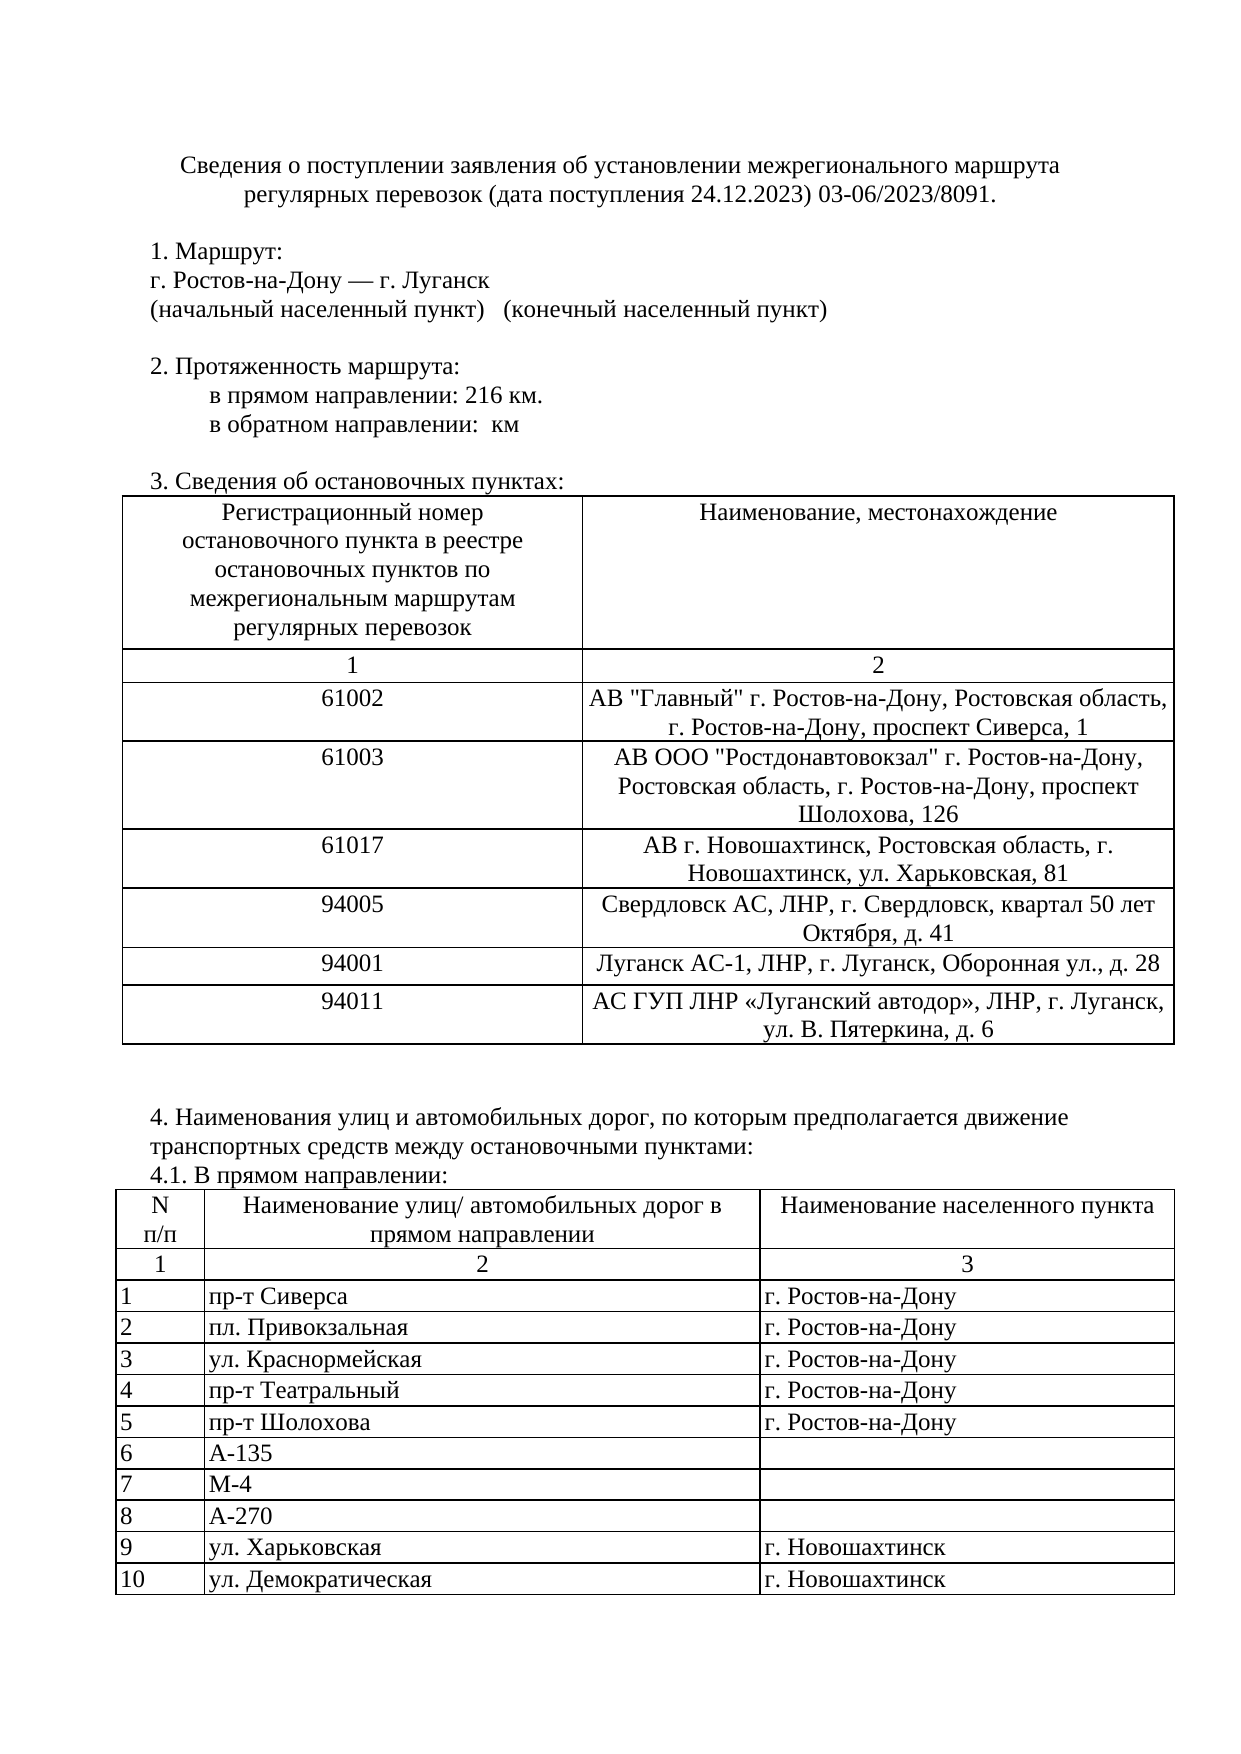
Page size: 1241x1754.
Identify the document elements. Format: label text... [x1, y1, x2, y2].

table_cell 2 [117, 1312, 204, 1342]
table_cell 94001 [123, 948, 582, 984]
text в прямом направлении: 216 км. [150, 380, 1090, 409]
table_cell Луганск АС-1, ЛНР, г. Луганск, Оборонная ул., д. 28 [583, 948, 1173, 984]
table_cell 2 [205, 1249, 759, 1279]
text 4.1. В прямом направлении: [150, 1160, 1090, 1189]
table_cell 5 [117, 1407, 204, 1436]
table_cell 4 [117, 1375, 204, 1405]
table_cell 9 [117, 1532, 204, 1562]
table_cell 61003 [123, 742, 582, 828]
table_cell 10 [117, 1564, 204, 1594]
table_cell 61002 [123, 683, 582, 740]
table_header Регистрационный номер остановочного пункта в реестре остановочных пунктов по межрегиональным маршрутам регулярных перевозок [123, 497, 582, 648]
text Сведения о поступлении заявления об установлении межрегионального маршрута регулярных перевозок (дата поступления 24.12.2023) 03-06/2023/8091. [150, 150, 1090, 207]
table_cell г. Ростов-на-Дону [761, 1375, 1174, 1405]
table_cell 1 [117, 1281, 204, 1311]
text 4. Наименования улиц и автомобильных дорог, по которым предполагается движение транспортных средств между остановочными пунктами: [150, 1102, 1090, 1160]
table_cell 8 [117, 1501, 204, 1531]
table_cell [761, 1438, 1174, 1468]
table_cell [761, 1470, 1174, 1499]
table_cell г. Новошахтинск [761, 1532, 1174, 1562]
table_cell АС ГУП ЛНР «Луганский автодор», ЛНР, г. Луганск, ул. В. Пятеркина, д. 6 [583, 986, 1173, 1043]
table_cell АВ ООО "Ростдонавтовокзал" г. Ростов-на-Дону, Ростовская область, г. Ростов-на-Дону, проспект Шолохова, 126 [583, 742, 1173, 828]
table_cell АВ "Главный" г. Ростов-на-Дону, Ростовская область, г. Ростов-на-Дону, проспект Сиверса, 1 [583, 683, 1173, 740]
table_cell ул. Харьковская [205, 1532, 759, 1562]
table_cell АВ г. Новошахтинск, Ростовская область, г. Новошахтинск, ул. Харьковская, 81 [583, 830, 1173, 887]
table_cell пр-т Шолохова [205, 1407, 759, 1436]
table_cell ул. Демократическая [205, 1564, 759, 1594]
table_cell пр-т Театральный [205, 1375, 759, 1405]
table_cell [761, 1501, 1174, 1531]
table_cell 61017 [123, 830, 582, 887]
table_cell Свердловск АС, ЛНР, г. Свердловск, квартал 50 лет Октября, д. 41 [583, 889, 1173, 946]
table_cell М-4 [205, 1470, 759, 1499]
table_cell 94011 [123, 986, 582, 1043]
table_cell 2 [583, 650, 1173, 681]
table_cell пр-т Сиверса [205, 1281, 759, 1311]
table_header Наименование населенного пункта [761, 1190, 1174, 1248]
text 3. Сведения об остановочных пунктах: [150, 466, 1090, 495]
text 2. Протяженность маршрута: [150, 351, 1090, 380]
table_cell 94005 [123, 889, 582, 946]
table_cell г. Новошахтинск [761, 1564, 1174, 1594]
text в обратном направлении: км [150, 409, 1090, 437]
table_cell ул. Краснормейская [205, 1344, 759, 1373]
table_header N п/п [117, 1190, 204, 1248]
table_cell 3 [117, 1344, 204, 1373]
table_cell пл. Привокзальная [205, 1312, 759, 1342]
table_cell г. Ростов-на-Дону [761, 1281, 1174, 1311]
table_cell г. Ростов-на-Дону [761, 1407, 1174, 1436]
text 1. Маршрут: [150, 236, 1090, 265]
table_cell 1 [123, 650, 582, 681]
text (начальный населенный пункт) (конечный населенный пункт) [150, 294, 1090, 322]
table_cell 6 [117, 1438, 204, 1468]
table_cell А-135 [205, 1438, 759, 1468]
table_header Наименование улиц/ автомобильных дорог в прямом направлении [205, 1190, 759, 1248]
table_cell 7 [117, 1470, 204, 1499]
text г. Ростов-на-Дону — г. Луганск [150, 265, 1090, 294]
table_cell 1 [117, 1249, 204, 1279]
table_cell 3 [761, 1249, 1174, 1279]
table_cell г. Ростов-на-Дону [761, 1312, 1174, 1342]
table_cell г. Ростов-на-Дону [761, 1344, 1174, 1373]
table_header Наименование, местонахождение [583, 497, 1173, 648]
table_cell А-270 [205, 1501, 759, 1531]
